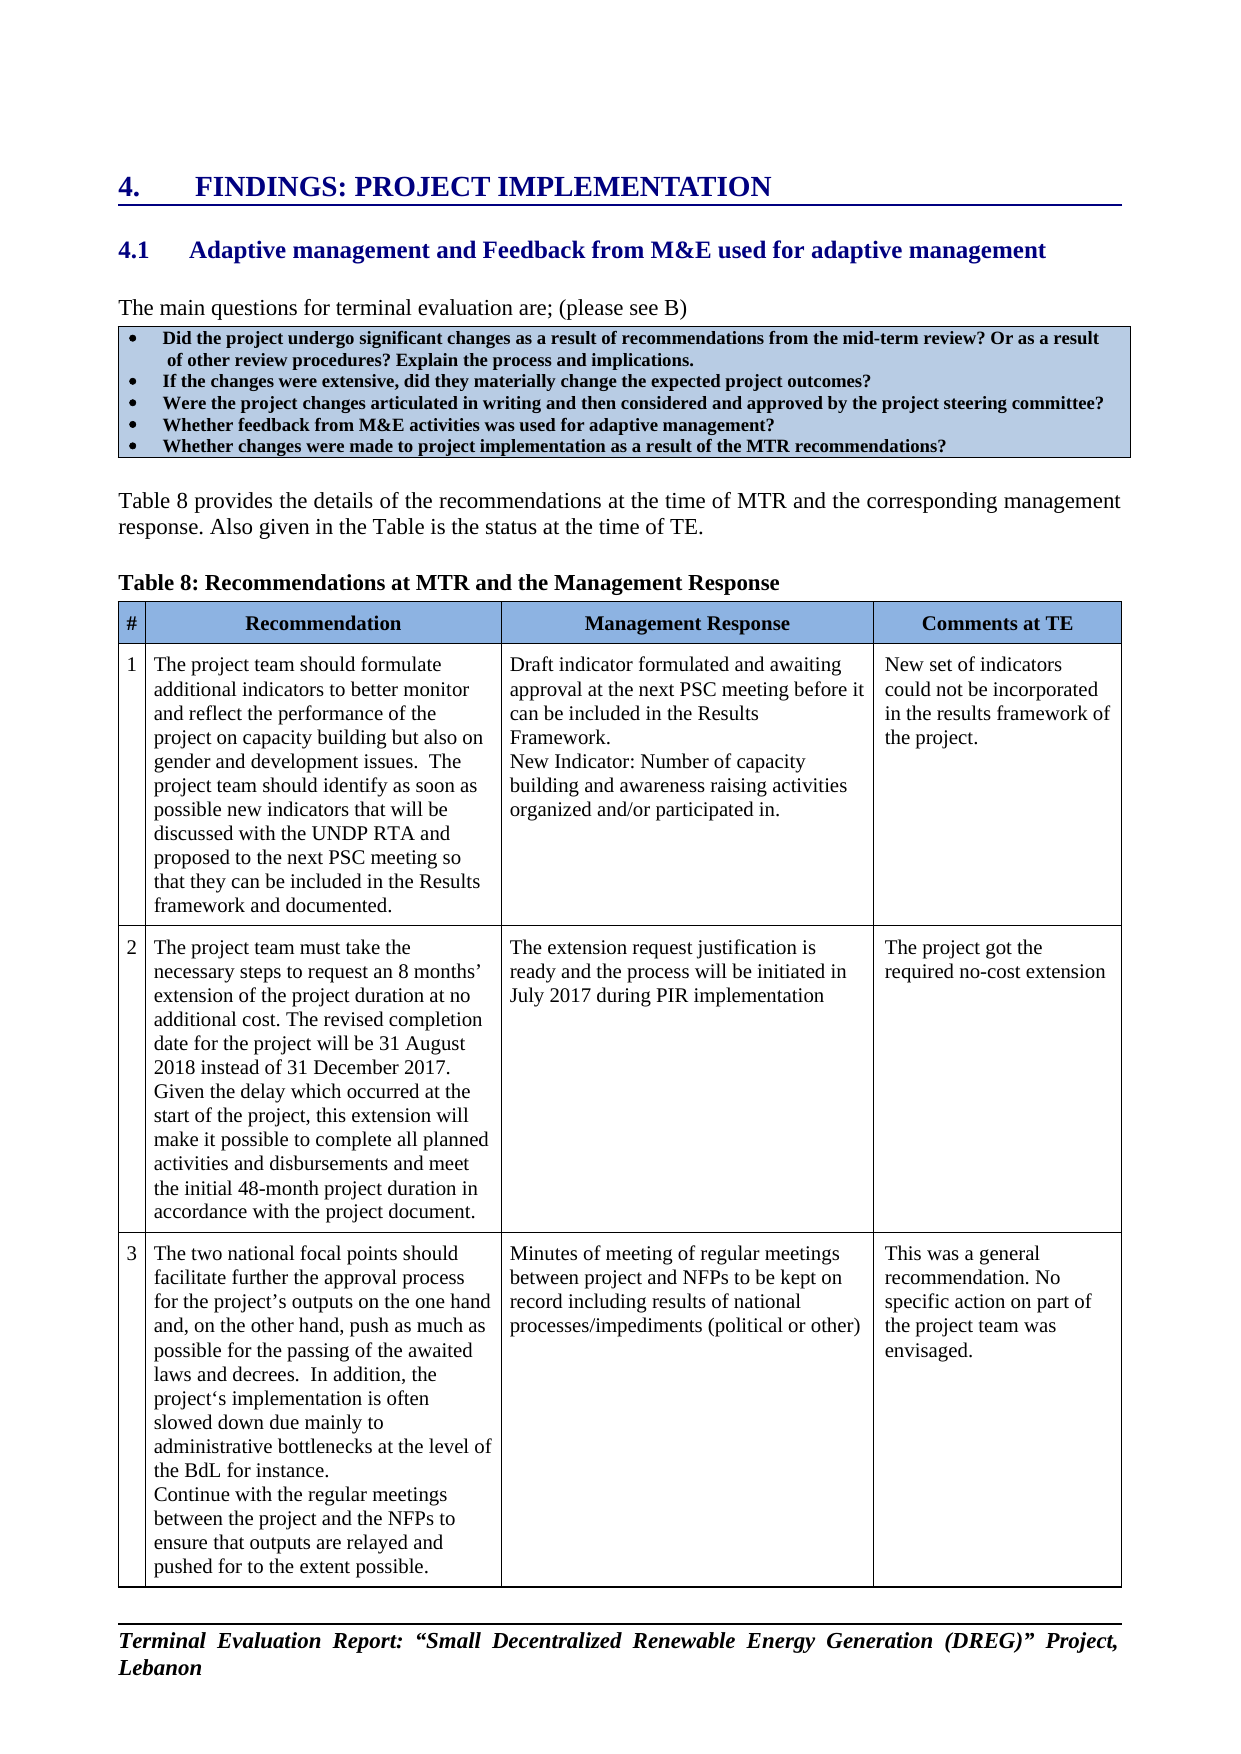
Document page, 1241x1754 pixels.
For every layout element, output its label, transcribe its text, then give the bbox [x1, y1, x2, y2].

table_cell The project got the required no-cost extension [874, 926, 1121, 1232]
text Table 8 provides the details of the recommendations at the time of MTR and the corresponding management response. Also given in the Table is the status at the time of TE. [118, 487, 1122, 539]
table_cell The extension request justification is ready and the process will be initiated in July 2017 during PIR implementation [502, 926, 873, 1232]
table_header Comments at TE [874, 602, 1121, 643]
table_header Did the project undergo significant changes as a result of recommendations from the mid-term review? Or as a result of other review procedures? Explain the process and implications. If the changes were extensive, did they materially change the expected project outcomes? Were the project changes articulated in writing and then considered and approved by the project steering committee? Whether feedback from M&E activities was used for adaptive management? Whether changes were made to project implementation as a result of the MTR recommendations? [119, 327, 1130, 457]
table_header Recommendation [146, 602, 501, 643]
table_cell Minutes of meeting of regular meetings between project and NFPs to be kept on record including results of national processes/impediments (political or other) [502, 1233, 873, 1586]
table_cell 1 [119, 644, 145, 925]
table_cell New set of indicators could not be incorporated in the results framework of the project. [874, 644, 1121, 925]
table_header # [119, 602, 145, 643]
table_cell The two national focal points should facilitate further the approval process for the project’s outputs on the one hand and, on the other hand, push as much as possible for the passing of the awaited laws and decrees. In addition, the project‘s implementation is often slowed down due mainly to administrative bottlenecks at the level of the BdL for instance. Continue with the regular meetings between the project and the NFPs to ensure that outputs are relayed and pushed for to the extent possible. [146, 1233, 501, 1586]
table_cell 3 [119, 1233, 145, 1586]
table_cell 2 [119, 926, 145, 1232]
table_cell The project team must take the necessary steps to request an 8 months’ extension of the project duration at no additional cost. The revised completion date for the project will be 31 August 2018 instead of 31 December 2017. Given the delay which occurred at the start of the project, this extension will make it possible to complete all planned activities and disbursements and meet the initial 48-month project duration in accordance with the project document. [146, 926, 501, 1232]
subtitle Adaptive management and Feedback from M&E used for adaptive management [118, 236, 1122, 264]
subtitle findings: Project Implementation [118, 169, 1122, 204]
table_cell Draft indicator formulated and awaiting approval at the next PSC meeting before it can be included in the Results Framework. New Indicator: Number of capacity building and awareness raising activities organized and/or participated in. [502, 644, 873, 925]
text Table 8: Recommendations at MTR and the Management Response [118, 569, 1122, 595]
table_cell The project team should formulate additional indicators to better monitor and reflect the performance of the project on capacity building but also on gender and development issues. The project team should identify as soon as possible new indicators that will be discussed with the UNDP RTA and proposed to the next PSC meeting so that they can be included in the Results framework and documented. [146, 644, 501, 925]
table_cell This was a general recommendation. No specific action on part of the project team was envisaged. [874, 1233, 1121, 1586]
table_header Management Response [502, 602, 873, 643]
text The main questions for terminal evaluation are; (please see B) [118, 293, 1122, 320]
